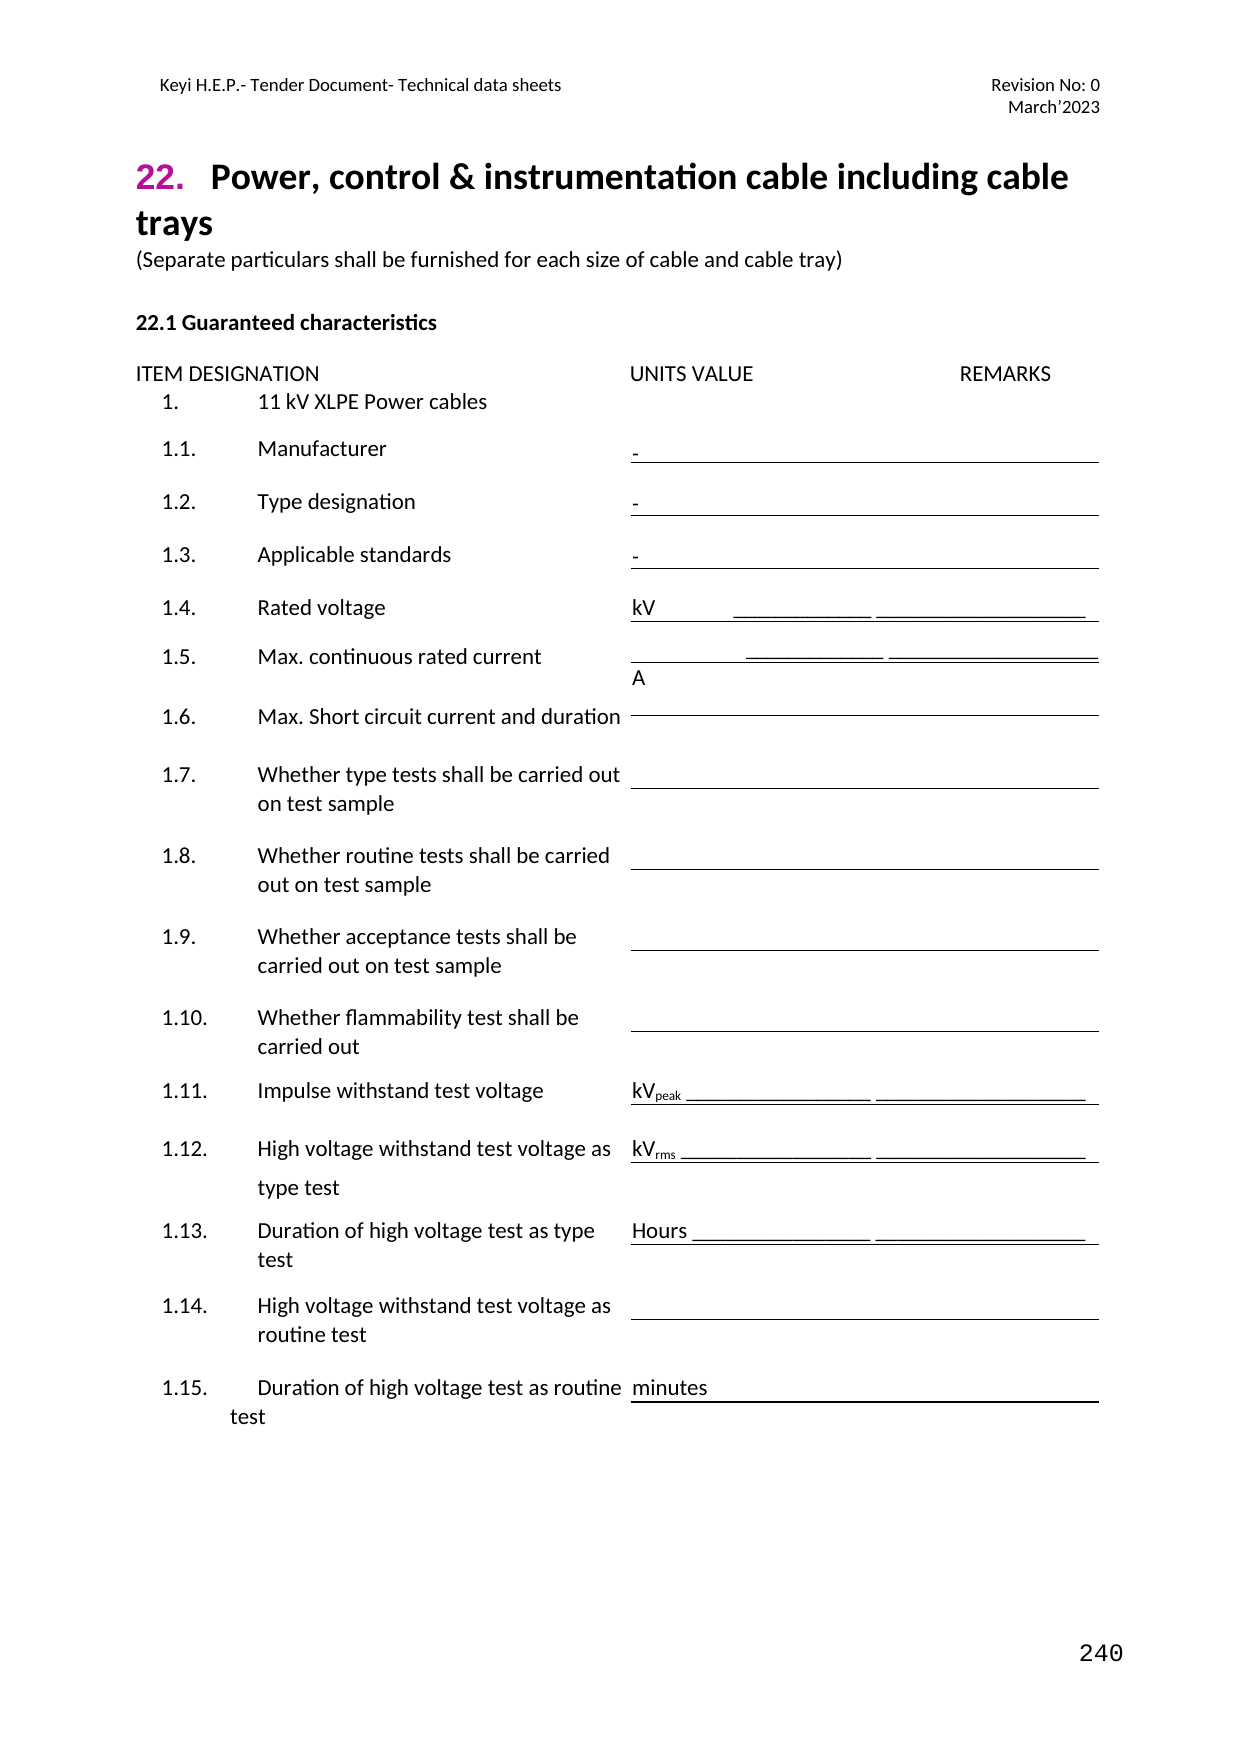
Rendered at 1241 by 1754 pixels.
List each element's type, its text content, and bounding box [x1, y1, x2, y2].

text 22.1 Guaranteed characteristics [136, 308, 1124, 336]
text test [230, 1402, 1124, 1430]
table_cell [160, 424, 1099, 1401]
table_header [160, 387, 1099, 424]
text (Separate particulars shall be furnished for each size of cable and cable tray) [136, 245, 1124, 273]
subtitle Power, control & instrumentation cable including cable trays [136, 153, 1124, 245]
text ITEM DESIGNATION UNITS VALUE REMARKS [136, 359, 1124, 387]
